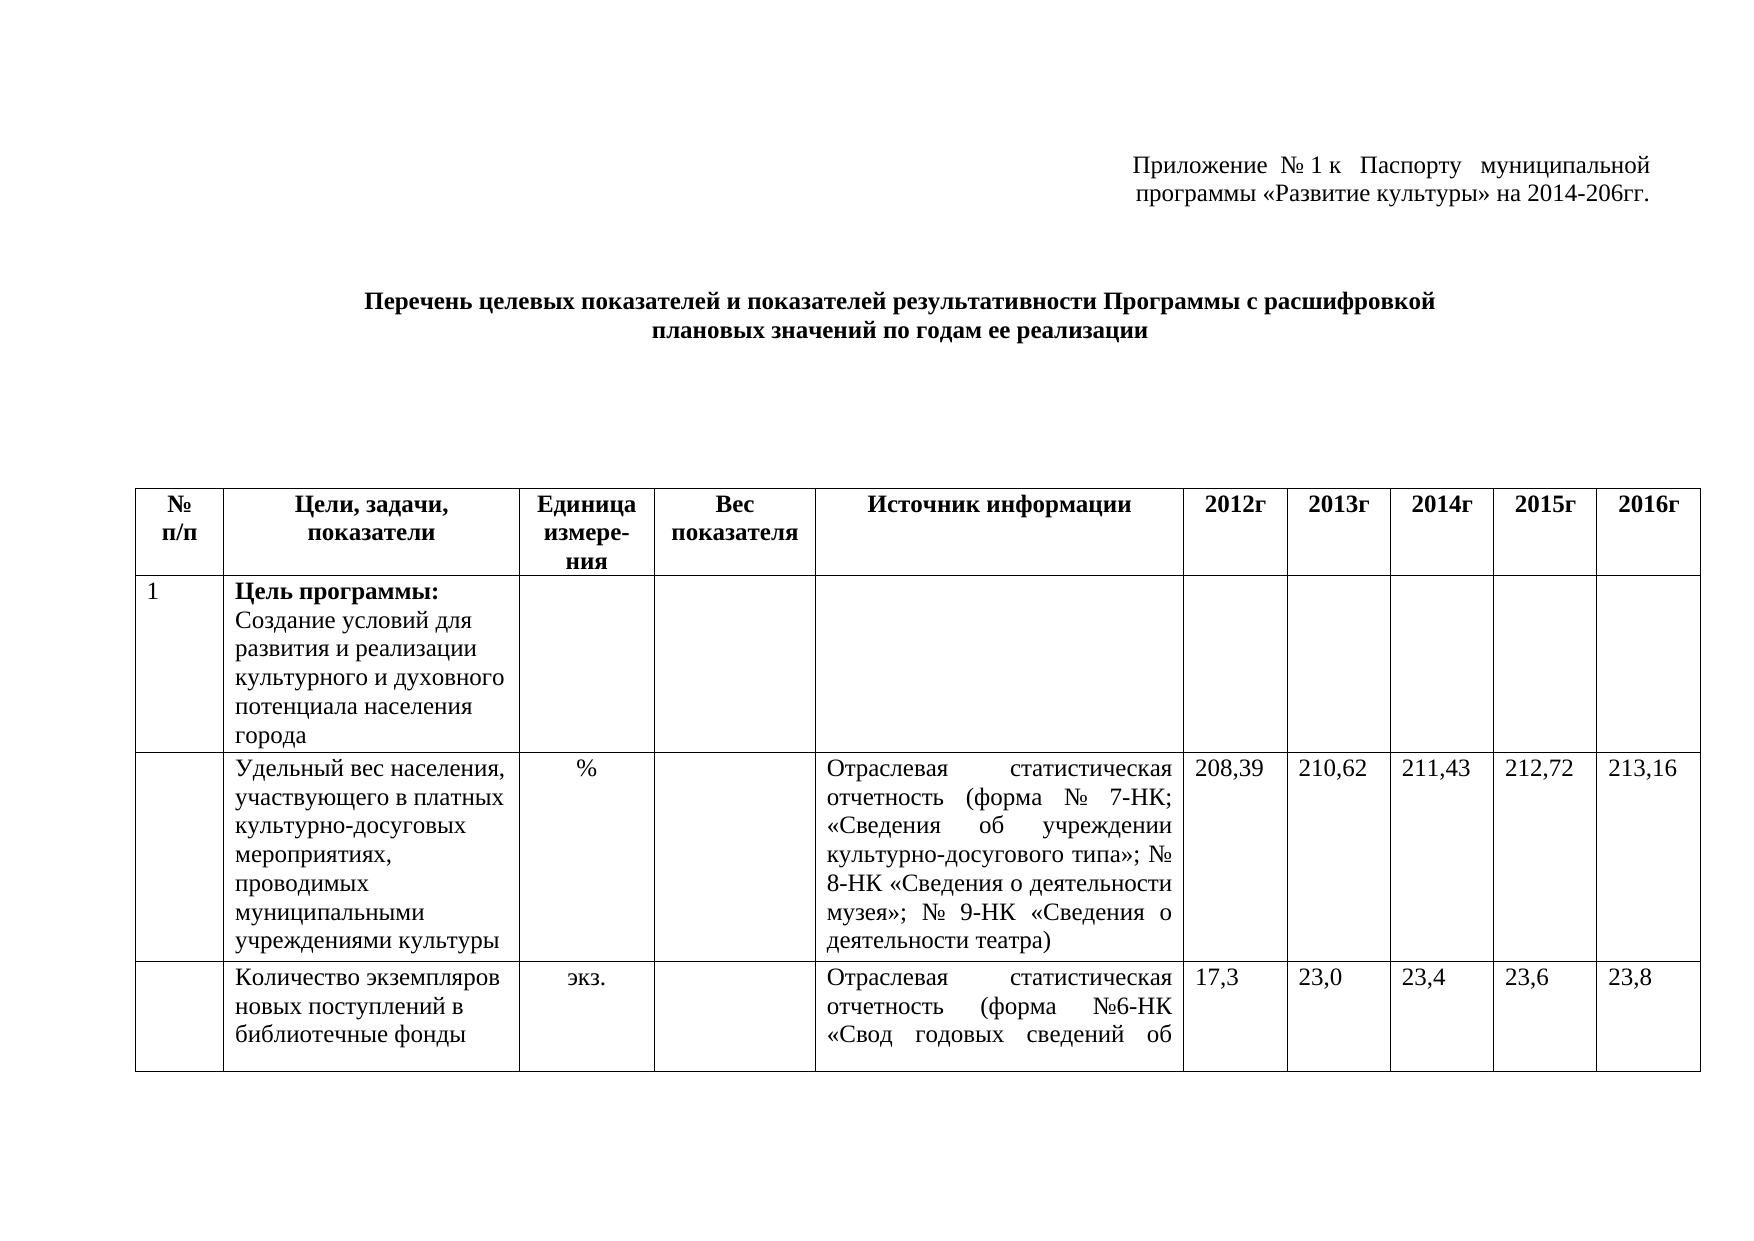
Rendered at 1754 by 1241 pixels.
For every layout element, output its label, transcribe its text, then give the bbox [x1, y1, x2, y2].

table_cell 23,0 [1288, 962, 1390, 1071]
table_cell Цель программы: Создание условий для развития и реализации культурного и духовного потенциала населения города [224, 576, 519, 752]
table_header 2012г [1184, 489, 1287, 575]
table_cell [136, 962, 223, 1071]
table_cell Отраслевая статистическая отчетность (форма № 7-НК; «Сведения об учреждении культурно-досугового типа»; № 8-НК «Сведения о деятельности музея»; № 9-НК «Сведения о деятельности театра) [816, 753, 1183, 961]
text Перечень целевых показателей и показателей результативности Программы с расшифровкой [150, 286, 1650, 315]
table_cell [1597, 576, 1700, 752]
table_cell экз. [520, 962, 654, 1071]
table_header 2015г [1494, 489, 1596, 575]
table_cell Удельный вес населения, участвующего в платных культурно-досуговых мероприятиях, проводимых муниципальными учреждениями культуры [224, 753, 519, 961]
text Приложение № 1 к Паспорту муниципальной [150, 150, 1650, 178]
table_header 2013г [1288, 489, 1390, 575]
table_cell [520, 576, 654, 752]
table_cell 23,8 [1597, 962, 1700, 1071]
table_cell % [520, 753, 654, 961]
table_cell [816, 576, 1183, 752]
table_header Вес показателя [655, 489, 815, 575]
table_header № п/п [136, 489, 223, 575]
table_header Цели, задачи, показатели [224, 489, 519, 575]
table_cell [136, 753, 223, 961]
table_header Единица измере-ния [520, 489, 654, 575]
table_cell 208,39 [1184, 753, 1287, 961]
table_cell 1 [136, 576, 223, 752]
table_cell [655, 576, 815, 752]
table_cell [224, 962, 519, 1071]
text программы «Развитие культуры» на 2014-206гг. [150, 178, 1650, 207]
table_header Источник информации [816, 489, 1183, 575]
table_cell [816, 962, 1183, 1071]
table_cell 211,43 [1391, 753, 1493, 961]
table_cell 23,4 [1391, 962, 1493, 1071]
text плановых значений по годам ее реализации [150, 315, 1650, 344]
table_cell [655, 962, 815, 1071]
table_cell [1494, 576, 1596, 752]
table_cell [1184, 576, 1287, 752]
table_cell 212,72 [1494, 753, 1596, 961]
table_header 2014г [1391, 489, 1493, 575]
table_header 2016г [1597, 489, 1700, 575]
table_cell [1391, 576, 1493, 752]
table_cell [1288, 576, 1390, 752]
table_cell 17,3 [1184, 962, 1287, 1071]
table_cell 213,16 [1597, 753, 1700, 961]
table_cell [655, 753, 815, 961]
table_cell 210,62 [1288, 753, 1390, 961]
table_cell 23,6 [1494, 962, 1596, 1071]
